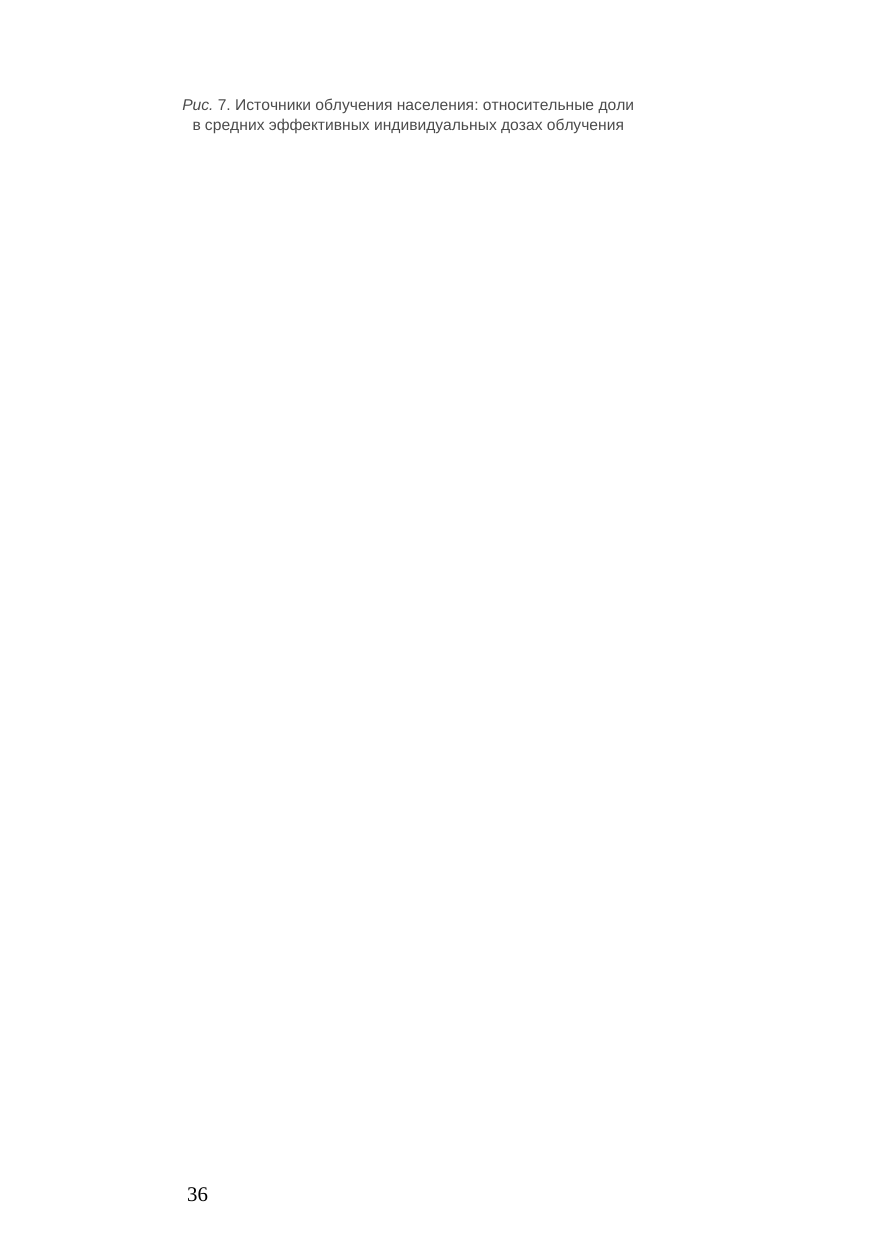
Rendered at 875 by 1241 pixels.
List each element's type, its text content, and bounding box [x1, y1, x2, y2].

text Рис. 7. Источники облучения населения: относительные доли в средних эффективных индивидуальных дозах облучения [82, 95, 734, 134]
